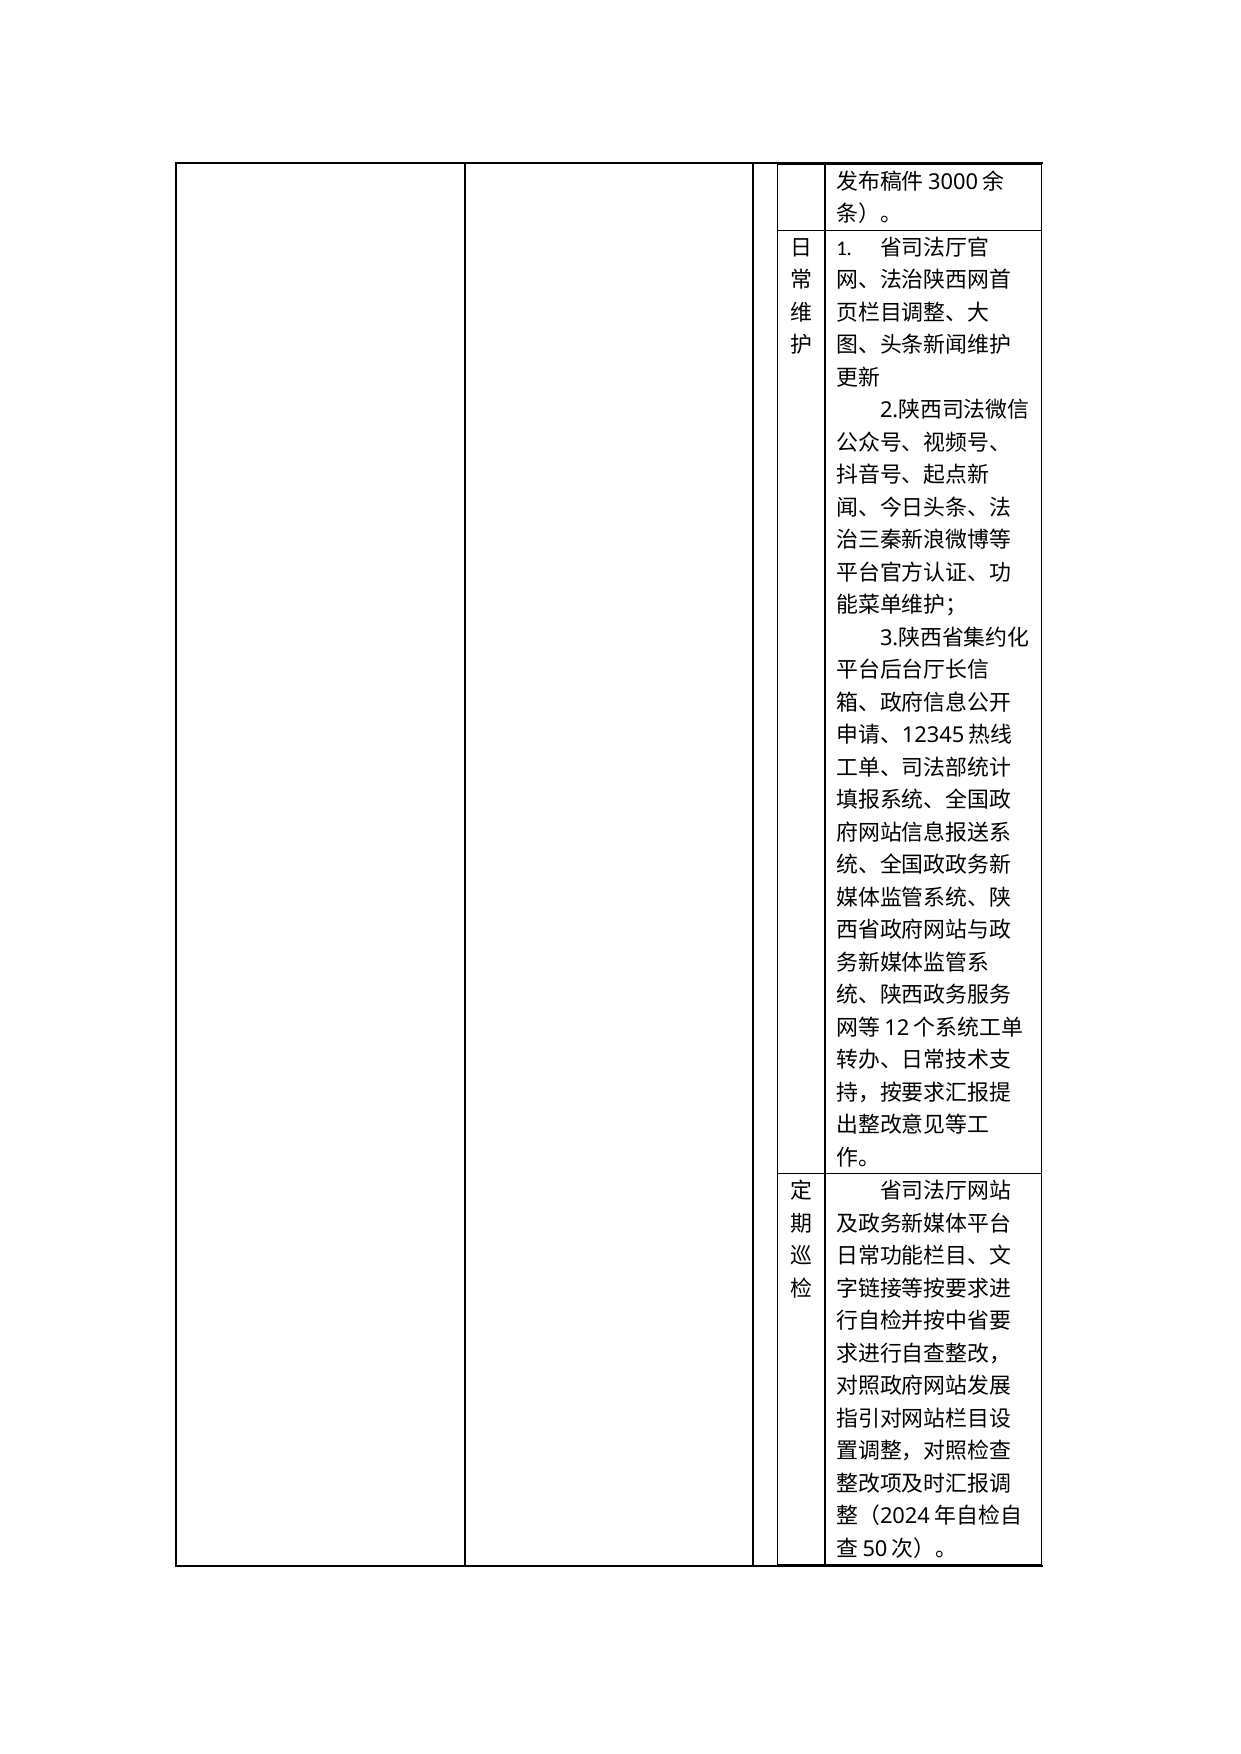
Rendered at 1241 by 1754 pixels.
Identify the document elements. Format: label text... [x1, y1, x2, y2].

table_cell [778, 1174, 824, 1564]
table_cell 1 [177, 164, 464, 1565]
table_cell [466, 164, 752, 1565]
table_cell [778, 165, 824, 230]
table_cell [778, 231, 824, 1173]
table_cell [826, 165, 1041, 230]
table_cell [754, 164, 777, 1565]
